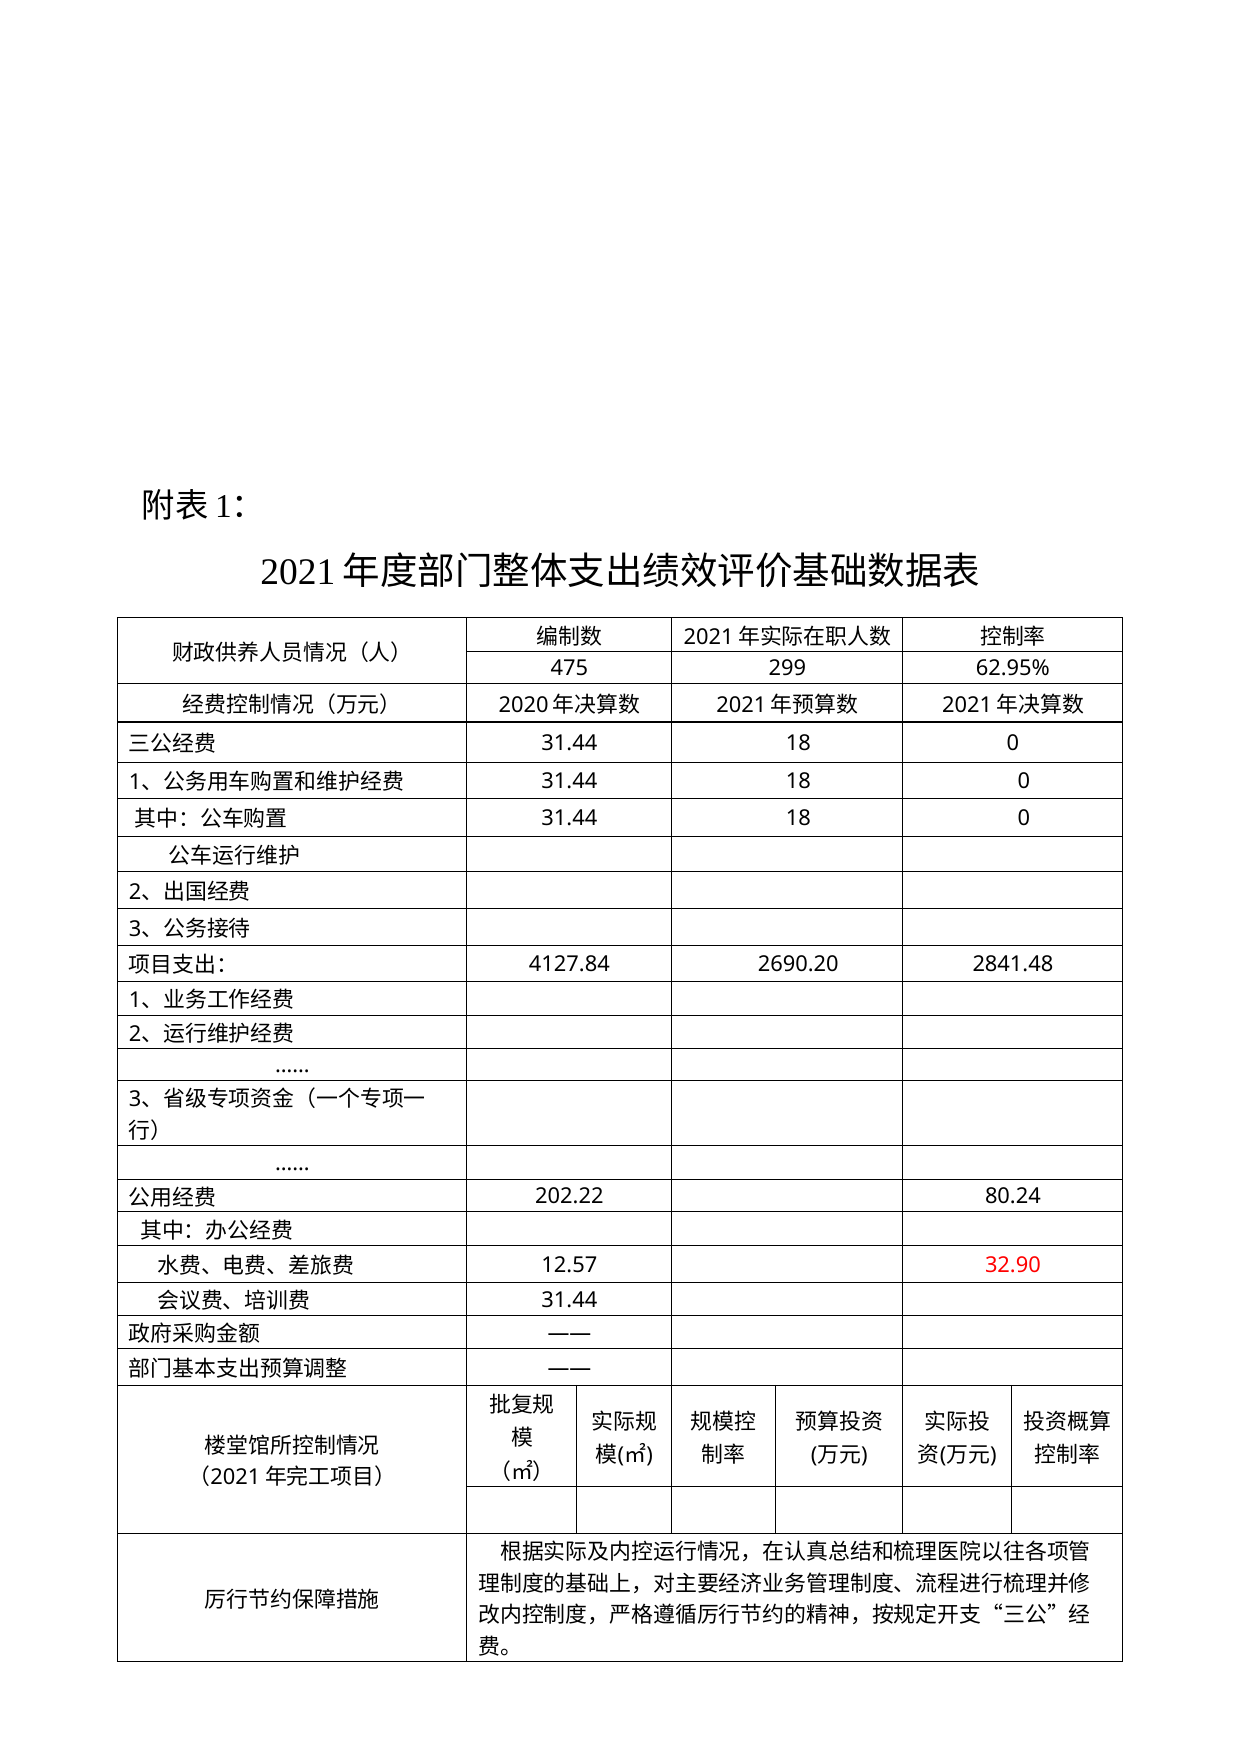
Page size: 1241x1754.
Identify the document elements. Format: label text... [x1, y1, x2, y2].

table_cell [672, 1049, 902, 1080]
table_cell [903, 982, 1122, 1015]
table_cell 批复规模 （㎡） [467, 1386, 576, 1486]
table_cell 0 [903, 723, 1122, 762]
table_cell [467, 1146, 671, 1178]
table_cell 2021年预算数 [672, 684, 902, 721]
table_cell 2021年决算数 [903, 684, 1122, 721]
table_cell 2020年决算数 [467, 684, 671, 721]
table_cell 31.44 [467, 799, 671, 836]
table_cell [672, 1283, 902, 1314]
table_cell [903, 1049, 1122, 1080]
table_cell [672, 1246, 902, 1282]
table_cell [467, 1212, 671, 1245]
table_cell [672, 1016, 902, 1048]
table_cell [467, 982, 671, 1015]
table_cell [903, 837, 1122, 871]
table_cell 其中：办公经费 [118, 1212, 466, 1245]
table_cell —— [467, 1349, 671, 1385]
table_cell 3、公务接待 [118, 909, 466, 944]
table_cell [903, 1016, 1122, 1048]
table_cell 公用经费 [118, 1180, 466, 1211]
table_cell [672, 1316, 902, 1348]
table_cell [672, 982, 902, 1015]
table_cell 0 [903, 763, 1122, 798]
table_cell …… [118, 1049, 466, 1080]
table_cell 2841.48 [903, 946, 1122, 981]
text 附表1： [75, 471, 1165, 536]
table_cell 3、省级专项资金（一个专项一行） [118, 1081, 466, 1145]
table_cell 部门基本支出预算调整 [118, 1349, 466, 1385]
table_cell [577, 1487, 671, 1533]
table_cell [467, 1016, 671, 1048]
text 2021年度部门整体支出绩效评价基础数据表 [75, 536, 1165, 601]
table_cell 31.44 [467, 1283, 671, 1314]
table_cell 18 [672, 799, 902, 836]
table_cell 项目支出： [118, 946, 466, 981]
table_cell 实际规模(㎡) [577, 1386, 671, 1486]
table_cell 2、出国经费 [118, 872, 466, 908]
table_cell [903, 1146, 1122, 1178]
table_cell 0 [903, 799, 1122, 836]
table_cell 楼堂馆所控制情况 （2021年完工项目） [118, 1386, 466, 1533]
table_cell 水费、电费、差旅费 [118, 1246, 466, 1282]
table_cell 2、运行维护经费 [118, 1016, 466, 1048]
table_cell [467, 837, 671, 871]
table_cell 会议费、培训费 [118, 1283, 466, 1314]
table_cell [467, 909, 671, 944]
table_cell [672, 1349, 902, 1385]
table_cell [903, 1316, 1122, 1348]
table_cell 其中：公车购置 [118, 799, 466, 836]
table_cell [672, 1487, 775, 1533]
table_cell [672, 1081, 902, 1145]
table_cell 1、公务用车购置和维护经费 [118, 763, 466, 798]
table_cell 2690.20 [672, 946, 902, 981]
table_cell 经费控制情况（万元） [118, 684, 466, 721]
table_cell 实际投资(万元) [903, 1386, 1011, 1486]
table_cell 投资概算控制率 [1012, 1386, 1122, 1486]
table_cell 规模控制率 [672, 1386, 775, 1486]
table_cell 厉行节约保障措施 [118, 1534, 466, 1661]
table_cell 预算投资(万元) [776, 1386, 902, 1486]
table_cell [903, 909, 1122, 944]
table_cell [903, 1283, 1122, 1314]
table_cell 32.90 [903, 1246, 1122, 1282]
table_cell —— [467, 1316, 671, 1348]
table_cell [467, 1487, 576, 1533]
table_cell [467, 1049, 671, 1080]
table_cell [903, 1349, 1122, 1385]
table_cell 18 [672, 763, 902, 798]
table_cell [672, 872, 902, 908]
table_cell 根据实际及内控运行情况，在认真总结和梳理医院以往各项管理制度的基础上，对主要经济业务管理制度、流程进行梳理并修改内控制度，严格遵循厉行节约的精神，按规定开支“三公”经费。 [467, 1534, 1122, 1661]
table_cell [903, 1212, 1122, 1245]
table_header 编制数 [467, 618, 671, 651]
table_cell [672, 909, 902, 944]
table_cell 12.57 [467, 1246, 671, 1282]
table_cell [1012, 1487, 1122, 1533]
table_cell [672, 1180, 902, 1211]
table_cell 公车运行维护 [118, 837, 466, 871]
table_cell [672, 1146, 902, 1178]
table_cell 299 [672, 652, 902, 683]
table_header 2021年实际在职人数 [672, 618, 902, 651]
table_header 控制率 [903, 618, 1122, 651]
table_header 财政供养人员情况（人） [118, 618, 466, 683]
table_cell 18 [672, 723, 902, 762]
table_cell 80.24 [903, 1180, 1122, 1211]
table_cell 62.95% [903, 652, 1122, 683]
table_cell [672, 837, 902, 871]
table_cell 4127.84 [467, 946, 671, 981]
table_cell 475 [467, 652, 671, 683]
table_cell 政府采购金额 [118, 1316, 466, 1348]
table_cell 31.44 [467, 763, 671, 798]
table_cell [467, 1081, 671, 1145]
table_cell [467, 872, 671, 908]
table_cell [903, 1487, 1011, 1533]
table_cell [903, 1081, 1122, 1145]
table_cell [776, 1487, 902, 1533]
table_cell 202.22 [467, 1180, 671, 1211]
table_cell [903, 872, 1122, 908]
table_cell 31.44 [467, 723, 671, 762]
table_cell 1、业务工作经费 [118, 982, 466, 1015]
table_cell …… [118, 1146, 466, 1178]
table_cell 三公经费 [118, 723, 466, 762]
table_cell [672, 1212, 902, 1245]
